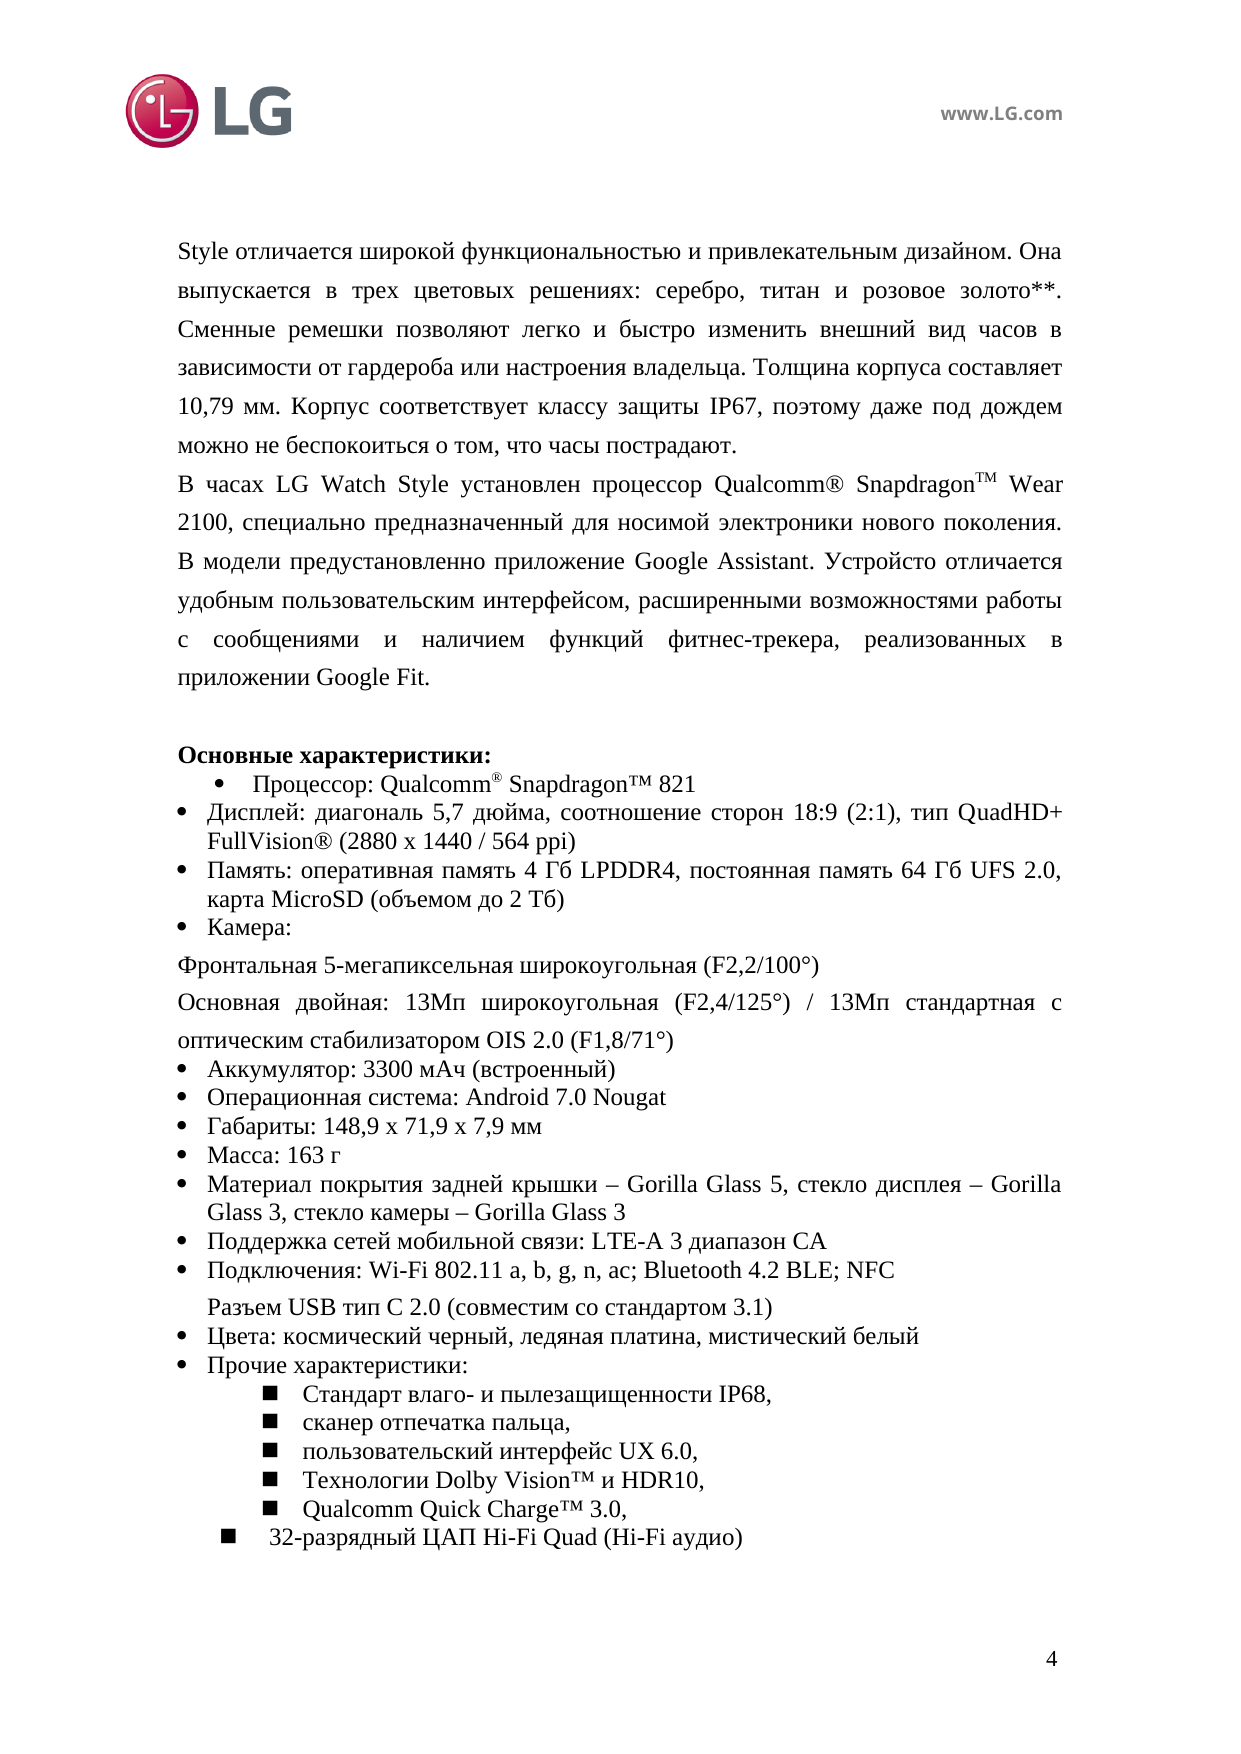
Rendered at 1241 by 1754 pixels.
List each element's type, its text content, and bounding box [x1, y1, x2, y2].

list Масса: 163 г [177, 1140, 1063, 1169]
list Qualcomm Quick Charge™ 3.0, [261, 1494, 1063, 1522]
list Подключения: Wi-Fi 802.11 a, b, g, n, ac; Bluetooth 4.2 BLE; NFC [177, 1255, 1063, 1284]
list Технологии Dolby Vision™ и HDR10, [261, 1465, 1063, 1494]
list Процессор: Qualcomm® Snapdragon™ 821 [215, 769, 1063, 797]
list Стандарт влаго- и пылезащищенности IP68, [261, 1379, 1063, 1407]
list Аккумулятор: 3300 мAч (встроенный) [177, 1054, 1063, 1082]
text Основная двойная: 13Мп широкоугольная (F2,4/125°) / 13Мп стандартная с оптическим стабилизатором OIS 2.0 (F1,8/71°) [177, 979, 1063, 1054]
list Дисплей: диагональ 5,7 дюйма, соотношение сторон 18:9 (2:1), тип QuadHD+ FullVision® (2880 x 1440 / 564 ppi) [177, 797, 1063, 855]
text Разъем USB тип C 2.0 (совместим со стандартом 3.1) [207, 1284, 1063, 1321]
list Операционная система: Android 7.0 Nougat [177, 1082, 1063, 1111]
text Фронтальная 5-мегапиксельная широкоугольная (F2,2/100°) [177, 941, 1063, 979]
list Память: оперативная память 4 Гб LPDDR4, постоянная память 64 Гб UFS 2.0, карта MicroSD (объемом до 2 Тб) [177, 855, 1063, 912]
list Прочие характеристики: [177, 1350, 1063, 1379]
list Габариты: 148,9 x 71,9 x 7,9 мм [177, 1111, 1063, 1140]
picture [123, 72, 296, 152]
list Материал покрытия задней крышки – Gorilla Glass 5, стекло дисплея – Gorilla Glass 3, стекло камеры – Gorilla Glass 3 [177, 1169, 1063, 1226]
list сканер отпечатка пальца, [261, 1407, 1063, 1436]
list Цвета: космический черный, ледяная платина, мистический белый [177, 1321, 1063, 1350]
text Основные характеристики: [177, 740, 1063, 769]
list 32-разрядный ЦАП Hi-Fi Quad (Hi-Fi аудио) [219, 1522, 1063, 1551]
text В часах LG Watch Style установлен процессор Qualcomm® SnapdragonTM Wear 2100, специально предназначенный для носимой электроники нового поколения. В модели предустановленно приложение Google Assistant. Устройсто отличается удобным пользовательским интерфейсом, расширенными возможностями работы с сообщениями и наличием функций фитнес-трекера, реализованных в приложении Google Fit. [177, 469, 1063, 691]
list Камера: [177, 912, 1063, 941]
list Поддержка сетей мобильной связи: LTE-A 3 диапазон CA [177, 1226, 1063, 1255]
list пользовательский интерфейс UX 6.0, [261, 1436, 1063, 1465]
